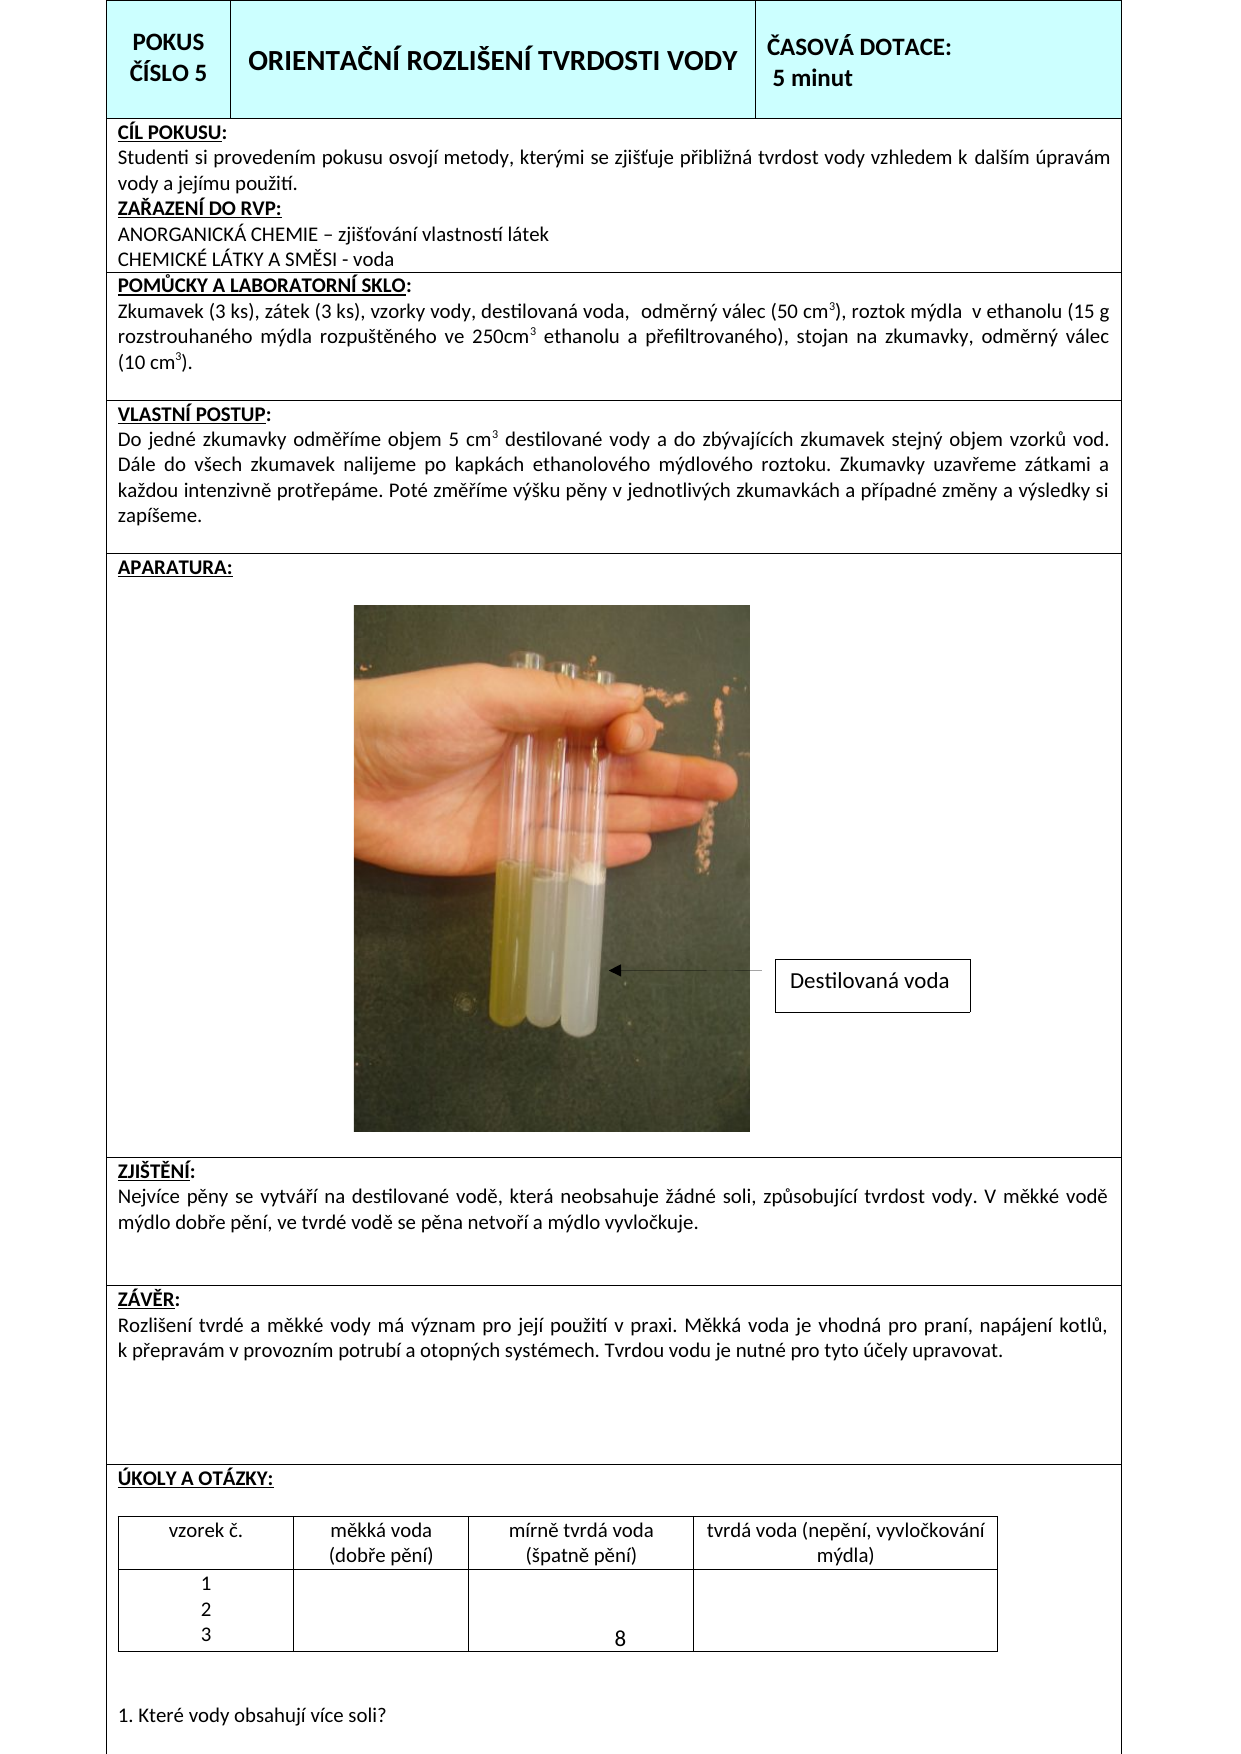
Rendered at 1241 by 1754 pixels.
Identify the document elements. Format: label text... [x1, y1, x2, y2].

table_header POKUS číslo 5 [107, 1, 230, 118]
table_cell ZÁVĚR: Rozlišení tvrdé a měkké vody má význam pro její použití v praxi. Měkká voda je vhodná pro praní, napájení kotlů, k přepravám v provozním potrubí a otopných systémech. Tvrdou vodu je nutné pro tyto účely upravovat. [107, 1286, 1121, 1464]
picture [353, 605, 750, 1132]
table_cell APARATURA: [107, 554, 1121, 1157]
table_cell CÍL POKUSU: Studenti si provedením pokusu osvojí metody, kterými se zjišťuje přibližná tvrdost vody vzhledem k dalším úpravám vody a jejímu použití. ZAŘAZENÍ DO RVP: ANORGANICKÁ CHEMIE – zjišťování vlastností látek CHEMICKÉ LÁTKY A SMĚSI - voda [107, 119, 1121, 272]
table_header Orientační rozlišení tvrdosti vody [231, 1, 755, 118]
table_cell ÚKOLY A OTÁZKY: 1. Které vody obsahují více soli? 2. Co způsobuje soli ve vodě? 3. Čím a proč změkčujeme vodu? 4. Ve které vodě se nám bude prát lépe? 5. Proč do žehliček a akumulátorů naléváme destilovanou vodu? 6. Jak odstraňujeme „kotelní kámen“ z nádob? [107, 1465, 1121, 1754]
table_cell POMŮCKY A LABORATORNÍ SKLO: Zkumavek (3 ks), zátek (3 ks), vzorky vody, destilovaná voda, odměrný válec (50 cm3), roztok mýdla v ethanolu (15 g rozstrouhaného mýdla rozpuštěného ve 250cm3 ethanolu a přefiltrovaného), stojan na zkumavky, odměrný válec (10 cm3). [107, 273, 1121, 400]
table_header ČASOVÁ DOTACE: 5 minut [756, 1, 1121, 118]
table_cell ZJIŠTĚNÍ: Nejvíce pěny se vytváří na destilované vodě, která neobsahuje žádné soli, způsobující tvrdost vody. V měkké vodě mýdlo dobře pění, ve tvrdé vodě se pěna netvoří a mýdlo vyvločkuje. [107, 1158, 1121, 1285]
table_cell VLASTNÍ POSTUP: Do jedné zkumavky odměříme objem 5 cm3 destilované vody a do zbývajících zkumavek stejný objem vzorků vod. Dále do všech zkumavek nalijeme po kapkách ethanolového mýdlového roztoku. Zkumavky uzavřeme zátkami a každou intenzivně protřepáme. Poté změříme výšku pěny v jednotlivých zkumavkách a případné změny a výsledky si zapíšeme. [107, 401, 1121, 553]
